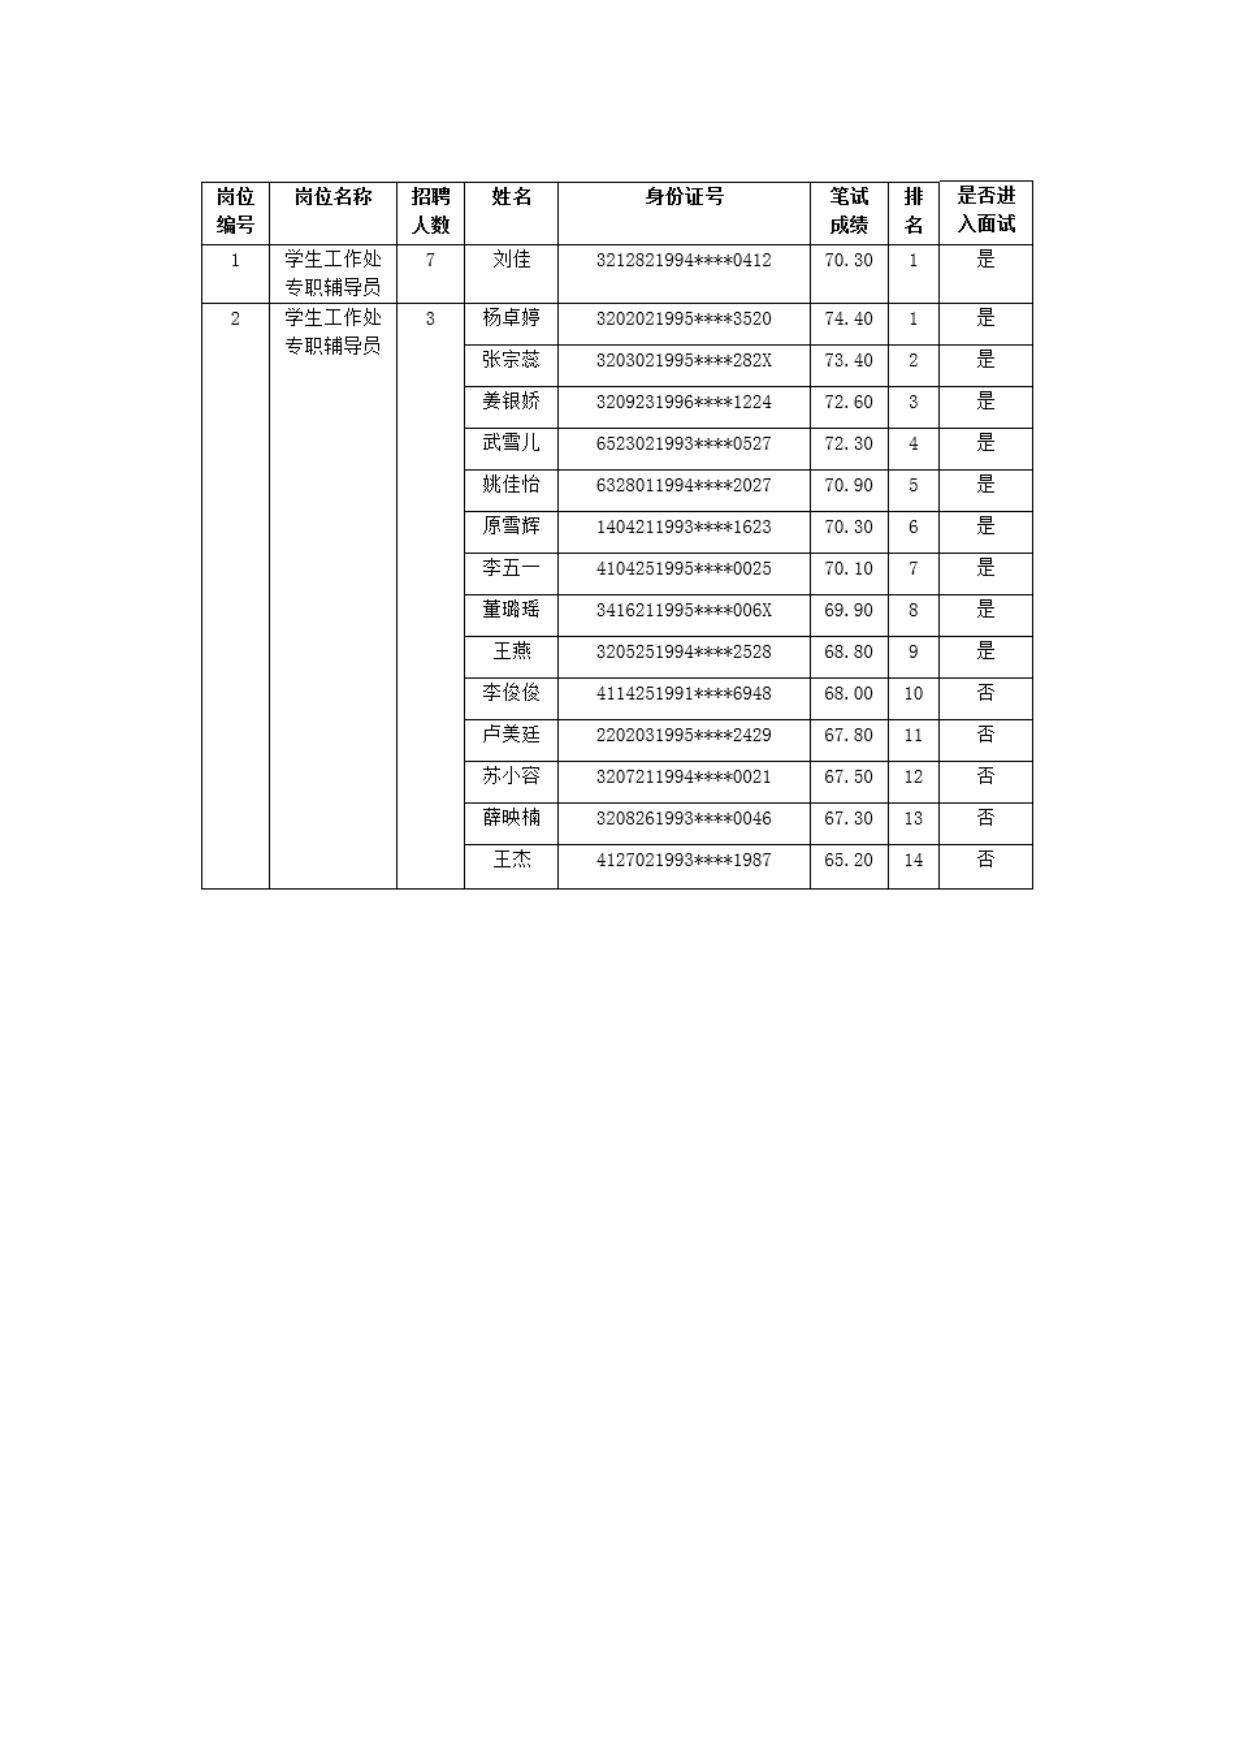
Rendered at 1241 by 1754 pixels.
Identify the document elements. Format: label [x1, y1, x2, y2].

picture [187, 162, 1053, 891]
